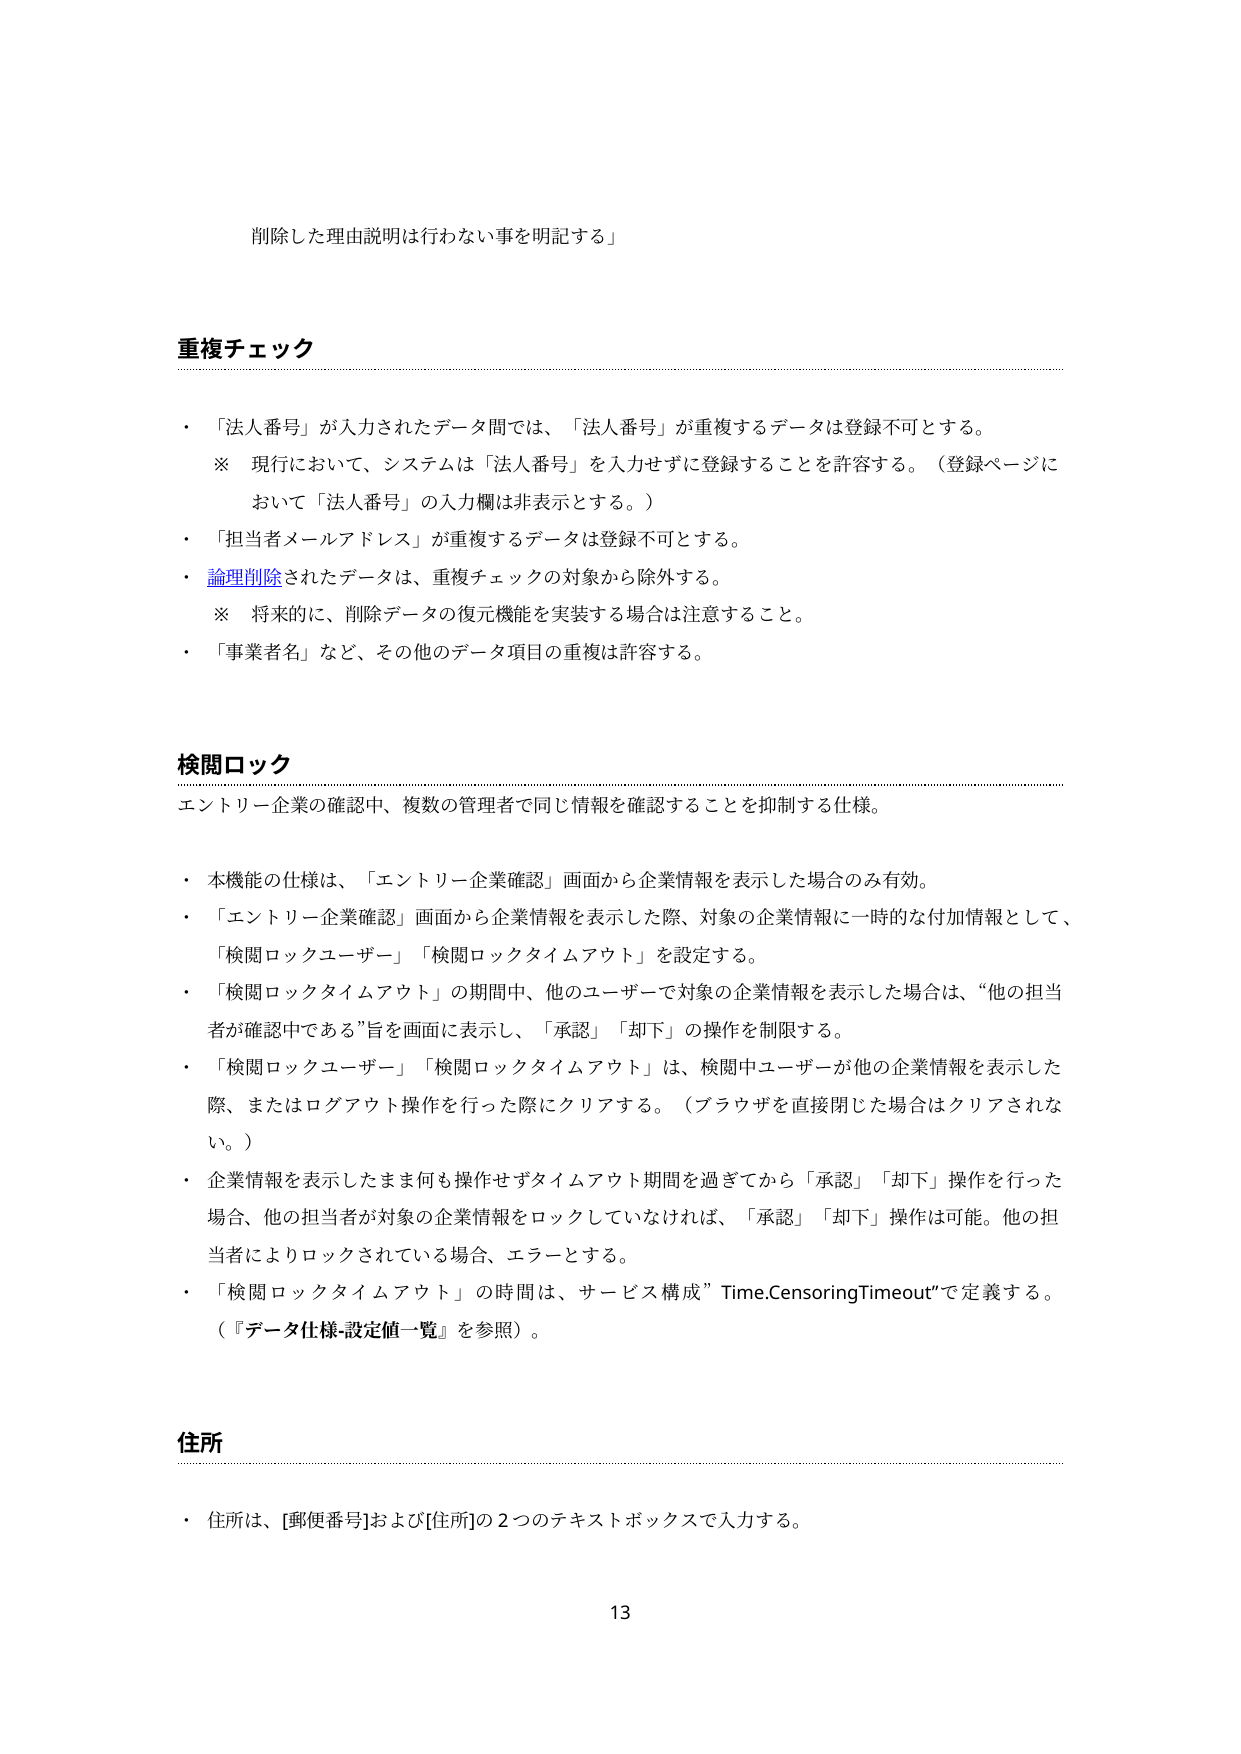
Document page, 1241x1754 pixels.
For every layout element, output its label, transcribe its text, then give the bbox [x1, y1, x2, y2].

subtitle 住所 [177, 1423, 1063, 1464]
list 「事業者名」など、その他のデータ項目の重複は許容する。 [177, 632, 1063, 670]
list 本機能の仕様は、「エントリー企業確認」画面から企業情報を表示した場合のみ有効。 [177, 861, 1063, 898]
list 「エントリー企業確認」画面から企業情報を表示した際、対象の企業情報に一時的な付加情報として、「検閲ロックユーザー」「検閲ロックタイムアウト」を設定する。 [177, 898, 1063, 973]
list 「担当者メールアドレス」が重複するデータは登録不可とする。 [177, 520, 1063, 557]
list 論理削除されたデータは、重複チェックの対象から除外する。 [177, 557, 1063, 595]
list 「検閲ロックタイムアウト」の期間中、他のユーザーで対象の企業情報を表示した場合は、“他の担当者が確認中である”旨を画面に表示し、「承認」「却下」の操作を制限する。 [177, 973, 1063, 1048]
list 現行において、システムは「法人番号」を入力せずに登録することを許容する。（登録ページにおいて「法人番号」の入力欄は非表示とする。） [213, 445, 1063, 520]
list 企業情報を表示したまま何も操作せずタイムアウト期間を過ぎてから「承認」「却下」操作を行った場合、他の担当者が対象の企業情報をロックしていなければ、「承認」「却下」操作は可能。他の担当者によりロックされている場合、エラーとする。 [177, 1161, 1063, 1273]
subtitle 重複チェック [177, 329, 1063, 370]
list 「法人番号」が入力されたデータ間では、「法人番号」が重複するデータは登録不可とする。 [177, 407, 1063, 445]
subtitle 検閲ロック [177, 745, 1063, 786]
list 住所は、[郵便番号]および[住所]の2つのテキストボックスで入力する。 [177, 1501, 1063, 1539]
list 将来的に、削除データの復元機能を実装する場合は注意すること。 [213, 595, 1063, 632]
text エントリー企業の確認中、複数の管理者で同じ情報を確認することを抑制する仕様。 [177, 786, 1063, 823]
list 「検閲ロックユーザー」「検閲ロックタイムアウト」は、検閲中ユーザーが他の企業情報を表示した際、またはログアウト操作を行った際にクリアする。（ブラウザを直接閉じた場合はクリアされない。） [177, 1048, 1063, 1161]
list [213, 217, 1063, 254]
list 「検閲ロックタイムアウト」の時間は、サービス構成” Time.CensoringTimeout”で定義する。（『データ仕様-設定値一覧』を参照）。 [177, 1273, 1063, 1348]
